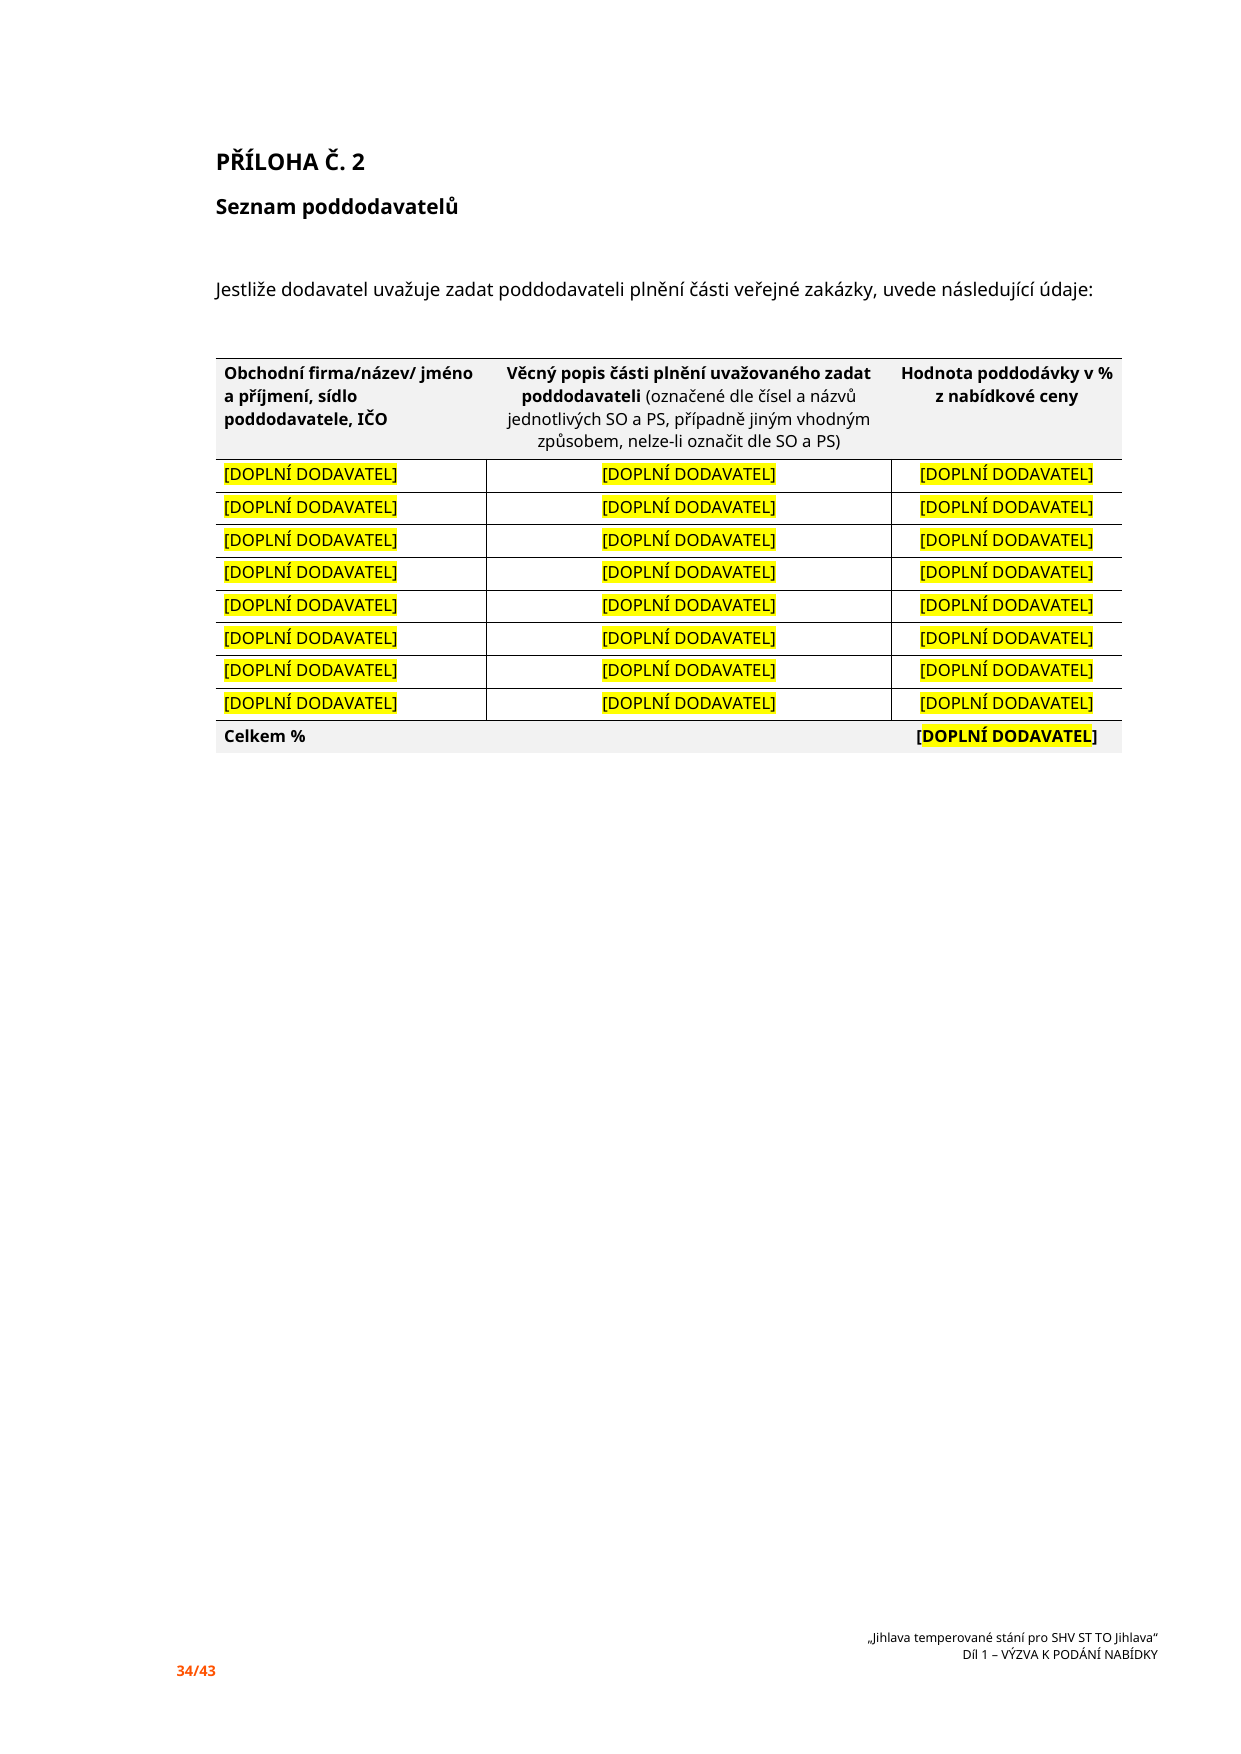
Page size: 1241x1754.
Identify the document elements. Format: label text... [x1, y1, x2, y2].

table_cell [DOPLNÍ DODAVATEL] [892, 460, 1122, 491]
table_cell [DOPLNÍ DODAVATEL] [216, 689, 486, 720]
table_cell [DOPLNÍ DODAVATEL] [487, 623, 891, 655]
table_cell [DOPLNÍ DODAVATEL] [487, 460, 891, 491]
table_cell [DOPLNÍ DODAVATEL] [891, 721, 1122, 753]
table_cell [486, 721, 891, 753]
table_cell [DOPLNÍ DODAVATEL] [216, 525, 486, 557]
table_cell [DOPLNÍ DODAVATEL] [487, 525, 891, 557]
table_cell [DOPLNÍ DODAVATEL] [487, 493, 891, 524]
table_cell [DOPLNÍ DODAVATEL] [216, 460, 486, 491]
table_cell [DOPLNÍ DODAVATEL] [216, 558, 486, 589]
table_header Obchodní firma/název/ jméno a příjmení, sídlo poddodavatele, IČO [216, 359, 486, 459]
table_cell [DOPLNÍ DODAVATEL] [892, 656, 1122, 688]
table_cell Celkem % [216, 721, 486, 753]
table_cell [DOPLNÍ DODAVATEL] [892, 591, 1122, 622]
table_cell [DOPLNÍ DODAVATEL] [892, 493, 1122, 524]
table_cell [DOPLNÍ DODAVATEL] [487, 591, 891, 622]
table_cell [DOPLNÍ DODAVATEL] [892, 558, 1122, 589]
text Příloha č. 2 [216, 146, 1122, 177]
text Jestliže dodavatel uvažuje zadat poddodavateli plnění části veřejné zakázky, uvede následující údaje: [216, 277, 1122, 302]
table_cell [DOPLNÍ DODAVATEL] [216, 623, 486, 655]
table_cell [DOPLNÍ DODAVATEL] [216, 656, 486, 688]
table_header Hodnota poddodávky v % z nabídkové ceny [891, 359, 1122, 459]
table_header Věcný popis části plnění uvažovaného zadat poddodavateli (označené dle čísel a názvů jednotlivých SO a PS, případně jiným vhodným způsobem, nelze-li označit dle SO a PS) [486, 359, 891, 459]
table_cell [DOPLNÍ DODAVATEL] [892, 623, 1122, 655]
text Seznam poddodavatelů [216, 192, 1122, 221]
table_cell [DOPLNÍ DODAVATEL] [892, 525, 1122, 557]
table_cell [DOPLNÍ DODAVATEL] [892, 689, 1122, 720]
table_cell [DOPLNÍ DODAVATEL] [216, 591, 486, 622]
table_cell [DOPLNÍ DODAVATEL] [216, 493, 486, 524]
table_cell [DOPLNÍ DODAVATEL] [487, 689, 891, 720]
table_cell [DOPLNÍ DODAVATEL] [487, 558, 891, 589]
table_cell [DOPLNÍ DODAVATEL] [487, 656, 891, 688]
